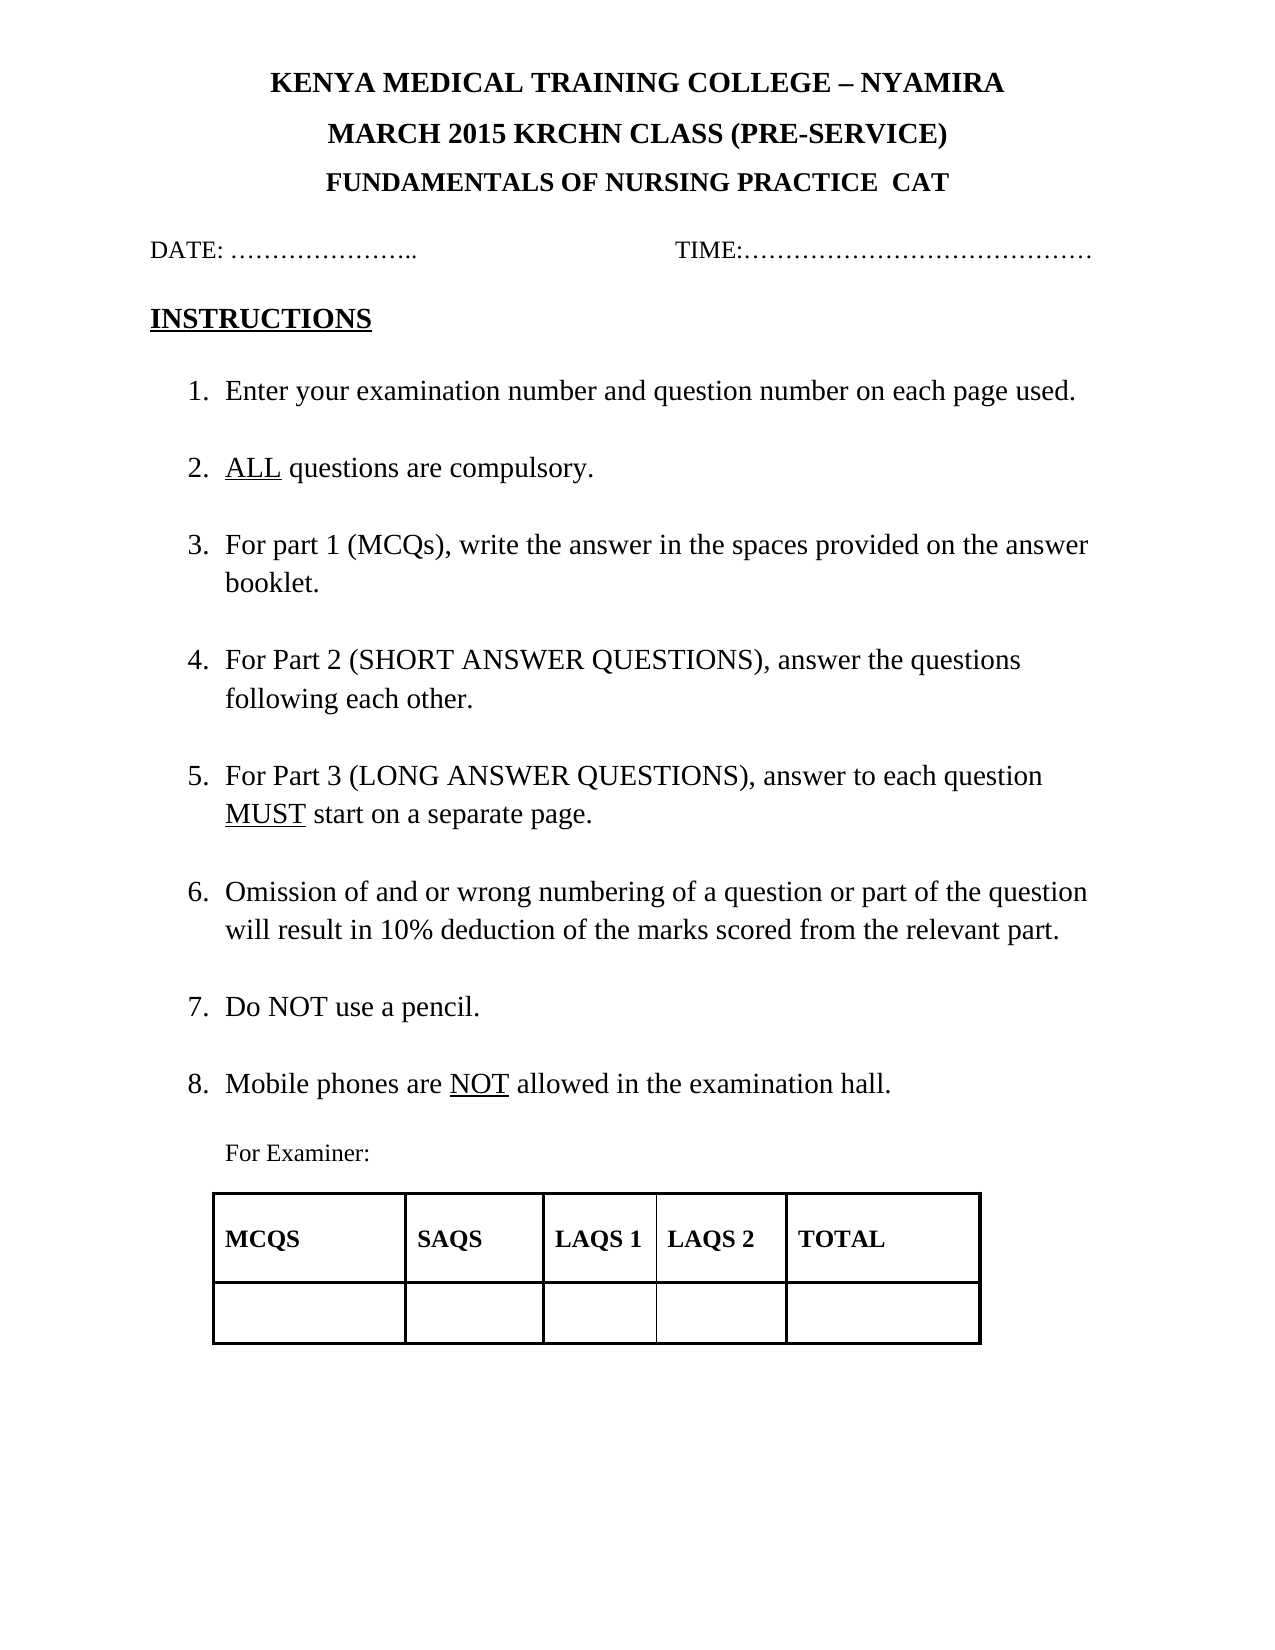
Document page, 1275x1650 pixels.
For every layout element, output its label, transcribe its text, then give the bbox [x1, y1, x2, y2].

list Omission of and or wrong numbering of a question or part of the question will result in 10% deduction of the marks scored from the relevant part. [187, 874, 1125, 946]
table_cell [657, 1284, 785, 1342]
table_cell [788, 1284, 978, 1342]
text INSTRUCTIONS [150, 301, 1125, 334]
table_header TOTAL [788, 1195, 978, 1281]
list Do NOT use a pencil. [187, 989, 1125, 1023]
list For Examiner: [225, 1138, 1125, 1167]
table_header LAQS 1 [545, 1195, 656, 1281]
text FUNDAMENTALS OF NURSING PRACTICE CAT [150, 166, 1125, 197]
table_cell [215, 1284, 404, 1342]
table_header LAQS 2 [657, 1195, 785, 1281]
list Mobile phones are NOT allowed in the examination hall. [187, 1066, 1125, 1100]
list ALL questions are compulsory. [187, 450, 1125, 483]
table_header MCQS [215, 1195, 404, 1281]
list For part 1 (MCQs), write the answer in the spaces provided on the answer booklet. [187, 527, 1125, 599]
text KENYA MEDICAL TRAINING COLLEGE – NYAMIRA [150, 66, 1125, 99]
list For Part 2 (SHORT ANSWER QUESTIONS), answer the questions following each other. [187, 642, 1125, 714]
table_cell [545, 1284, 656, 1342]
text MARCH 2015 KRCHN CLASS (PRE-SERVICE) [150, 116, 1125, 149]
table_header SAQS [407, 1195, 542, 1281]
text DATE: ………………….. TIME:…………………………………… [150, 235, 1125, 264]
list Enter your examination number and question number on each page used. [187, 373, 1125, 406]
list For Part 3 (LONG ANSWER QUESTIONS), answer to each question MUST start on a separate page. [187, 758, 1125, 830]
table_cell [407, 1284, 542, 1342]
